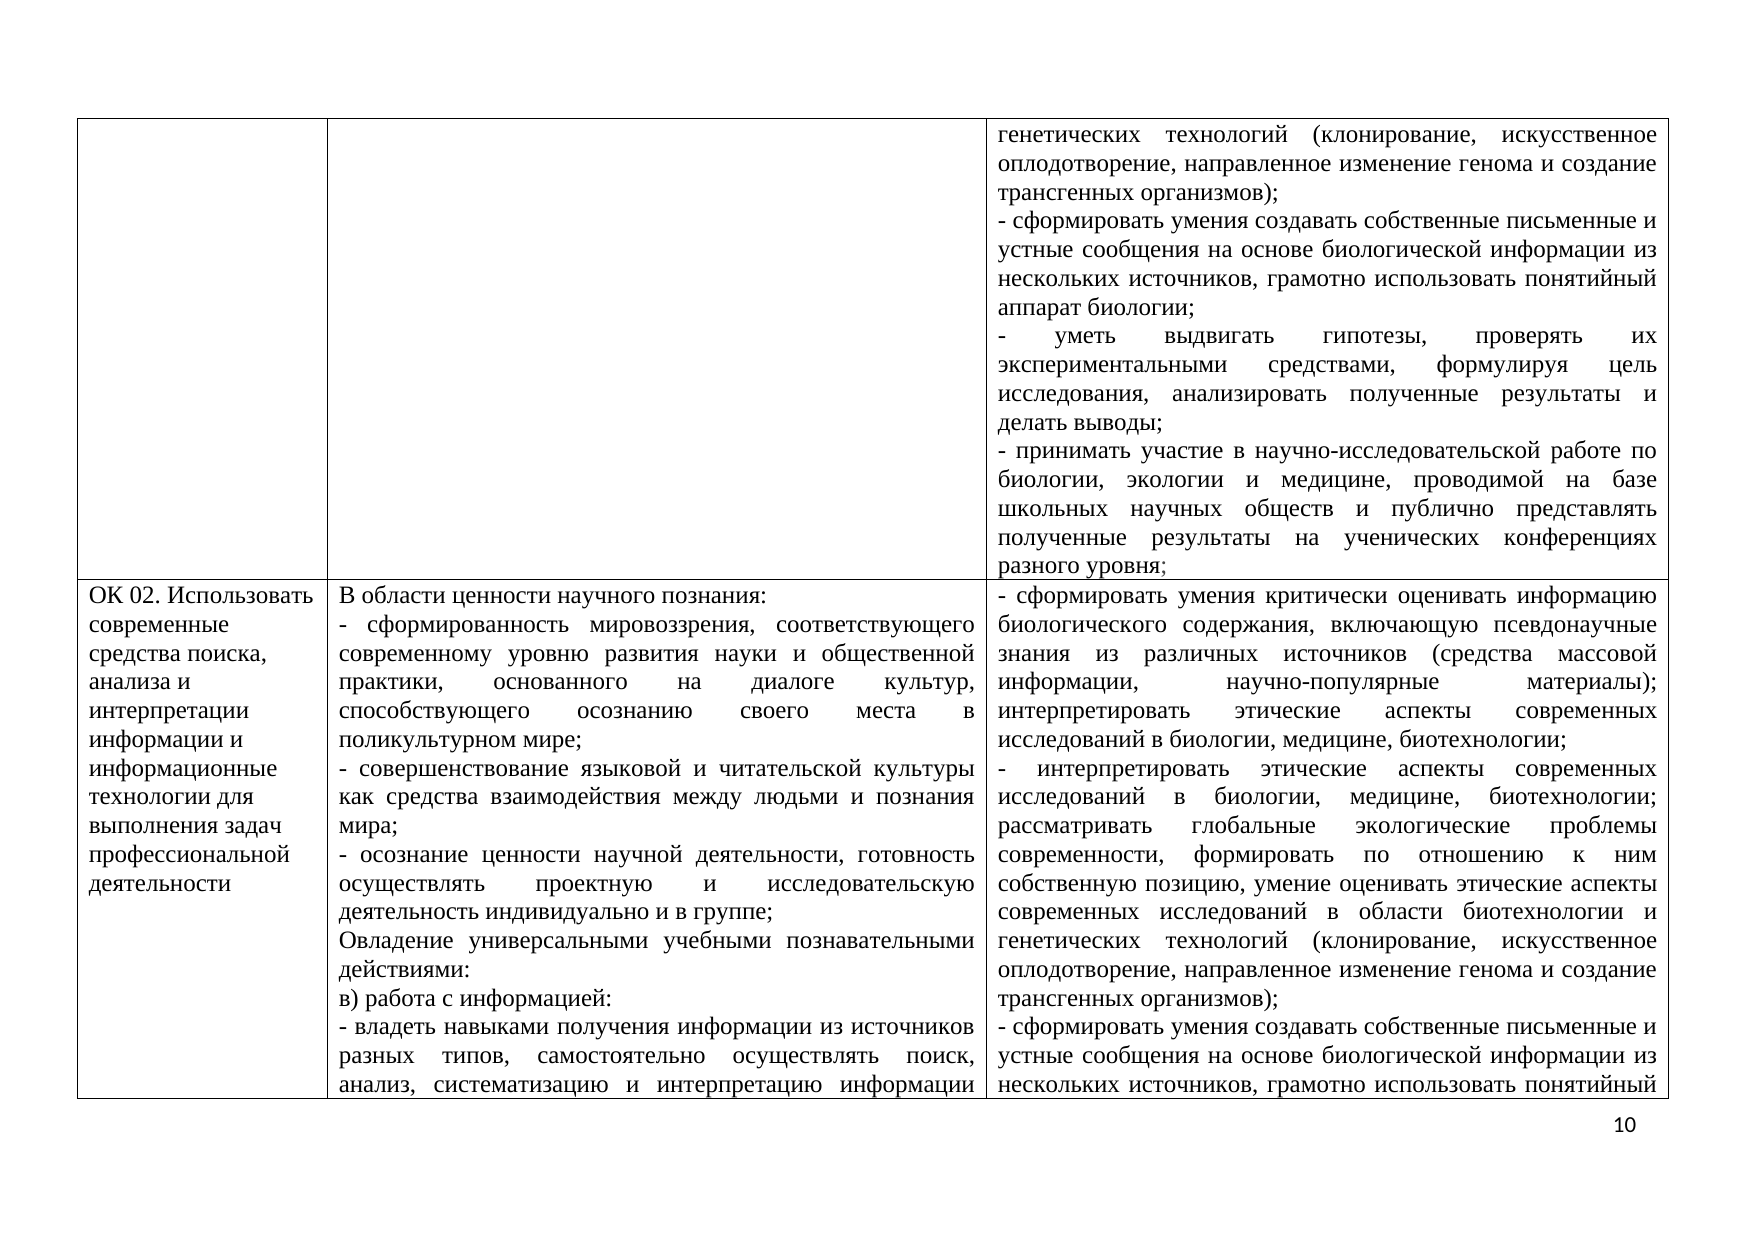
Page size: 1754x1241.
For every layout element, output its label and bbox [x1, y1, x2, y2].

table_cell [78, 119, 327, 579]
table_cell [328, 119, 986, 579]
table_cell [987, 580, 1668, 1098]
table_cell [328, 580, 986, 1098]
table_cell [987, 119, 1668, 579]
table_cell [78, 580, 327, 1098]
